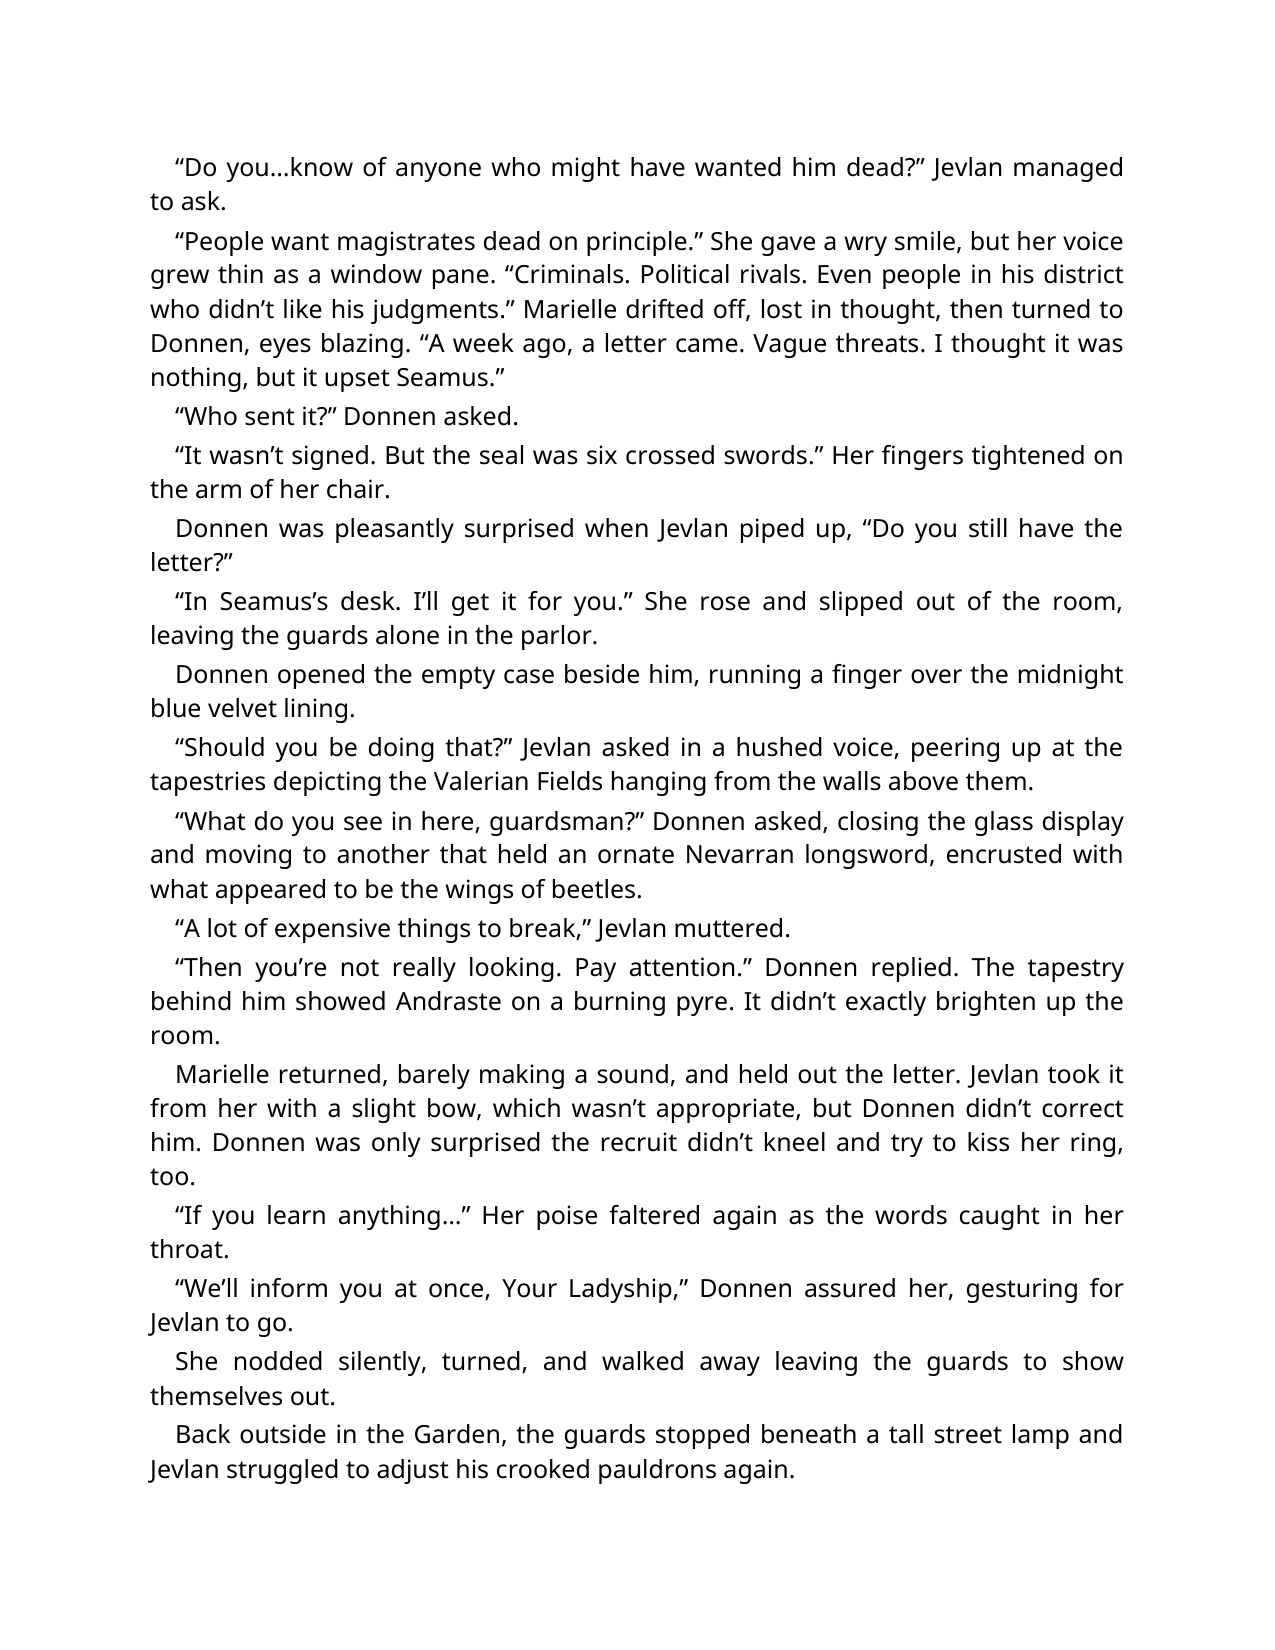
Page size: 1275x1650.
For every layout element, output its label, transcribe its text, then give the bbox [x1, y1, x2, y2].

text “People want magistrates dead on principle.” She gave a wry smile, but her voice grew thin as a window pane. “Criminals. Political rivals. Even people in his district who didn’t like his judgments.” Marielle drifted off, lost in thought, then turned to Donnen, eyes blazing. “A week ago, a letter came. Vague threats. I thought it was nothing, but it upset Seamus.” [150, 223, 1125, 393]
text She nodded silently, turned, and walked away leaving the guards to show themselves out. [150, 1344, 1125, 1412]
text “We’ll inform you at once, Your Ladyship,” Donnen assured her, gesturing for Jevlan to go. [150, 1271, 1125, 1339]
text “In Seamus’s desk. I’ll get it for you.” She rose and slipped out of the room, leaving the guards alone in the parlor. [150, 584, 1125, 652]
text “Do you…know of anyone who might have wanted him dead?” Jevlan managed to ask. [150, 150, 1125, 218]
text Marielle returned, barely making a sound, and held out the letter. Jevlan took it from her with a slight bow, which wasn’t appropriate, but Donnen didn’t correct him. Donnen was only surprised the recruit didn’t kneel and try to kiss her ring, too. [150, 1057, 1125, 1193]
text Back outside in the Garden, the guards stopped beneath a tall street lamp and Jevlan struggled to adjust his crooked pauldrons again. [150, 1417, 1125, 1485]
text “Who sent it?” Donnen asked. [150, 398, 1125, 432]
text Donnen opened the empty case beside him, running a finger over the midnight blue velvet lining. [150, 657, 1125, 725]
text “Then you’re not really looking. Pay attention.” Donnen replied. The tapestry behind him showed Andraste on a burning pyre. It didn’t exactly brighten up the room. [150, 949, 1125, 1052]
text “If you learn anything…” Her poise faltered again as the words caught in her throat. [150, 1198, 1125, 1266]
text “It wasn’t signed. But the seal was six crossed swords.” Her fingers tightened on the arm of her chair. [150, 437, 1125, 506]
text Donnen was pleasantly surprised when Jevlan piped up, “Do you still have the letter?” [150, 511, 1125, 579]
text “What do you see in here, guardsman?” Donnen asked, closing the glass display and moving to another that held an ornate Nevarran longsword, encrusted with what appeared to be the wings of beetles. [150, 803, 1125, 905]
text “A lot of expensive things to break,” Jevlan muttered. [150, 910, 1125, 944]
text “Should you be doing that?” Jevlan asked in a hushed voice, peering up at the tapestries depicting the Valerian Fields hanging from the walls above them. [150, 730, 1125, 798]
